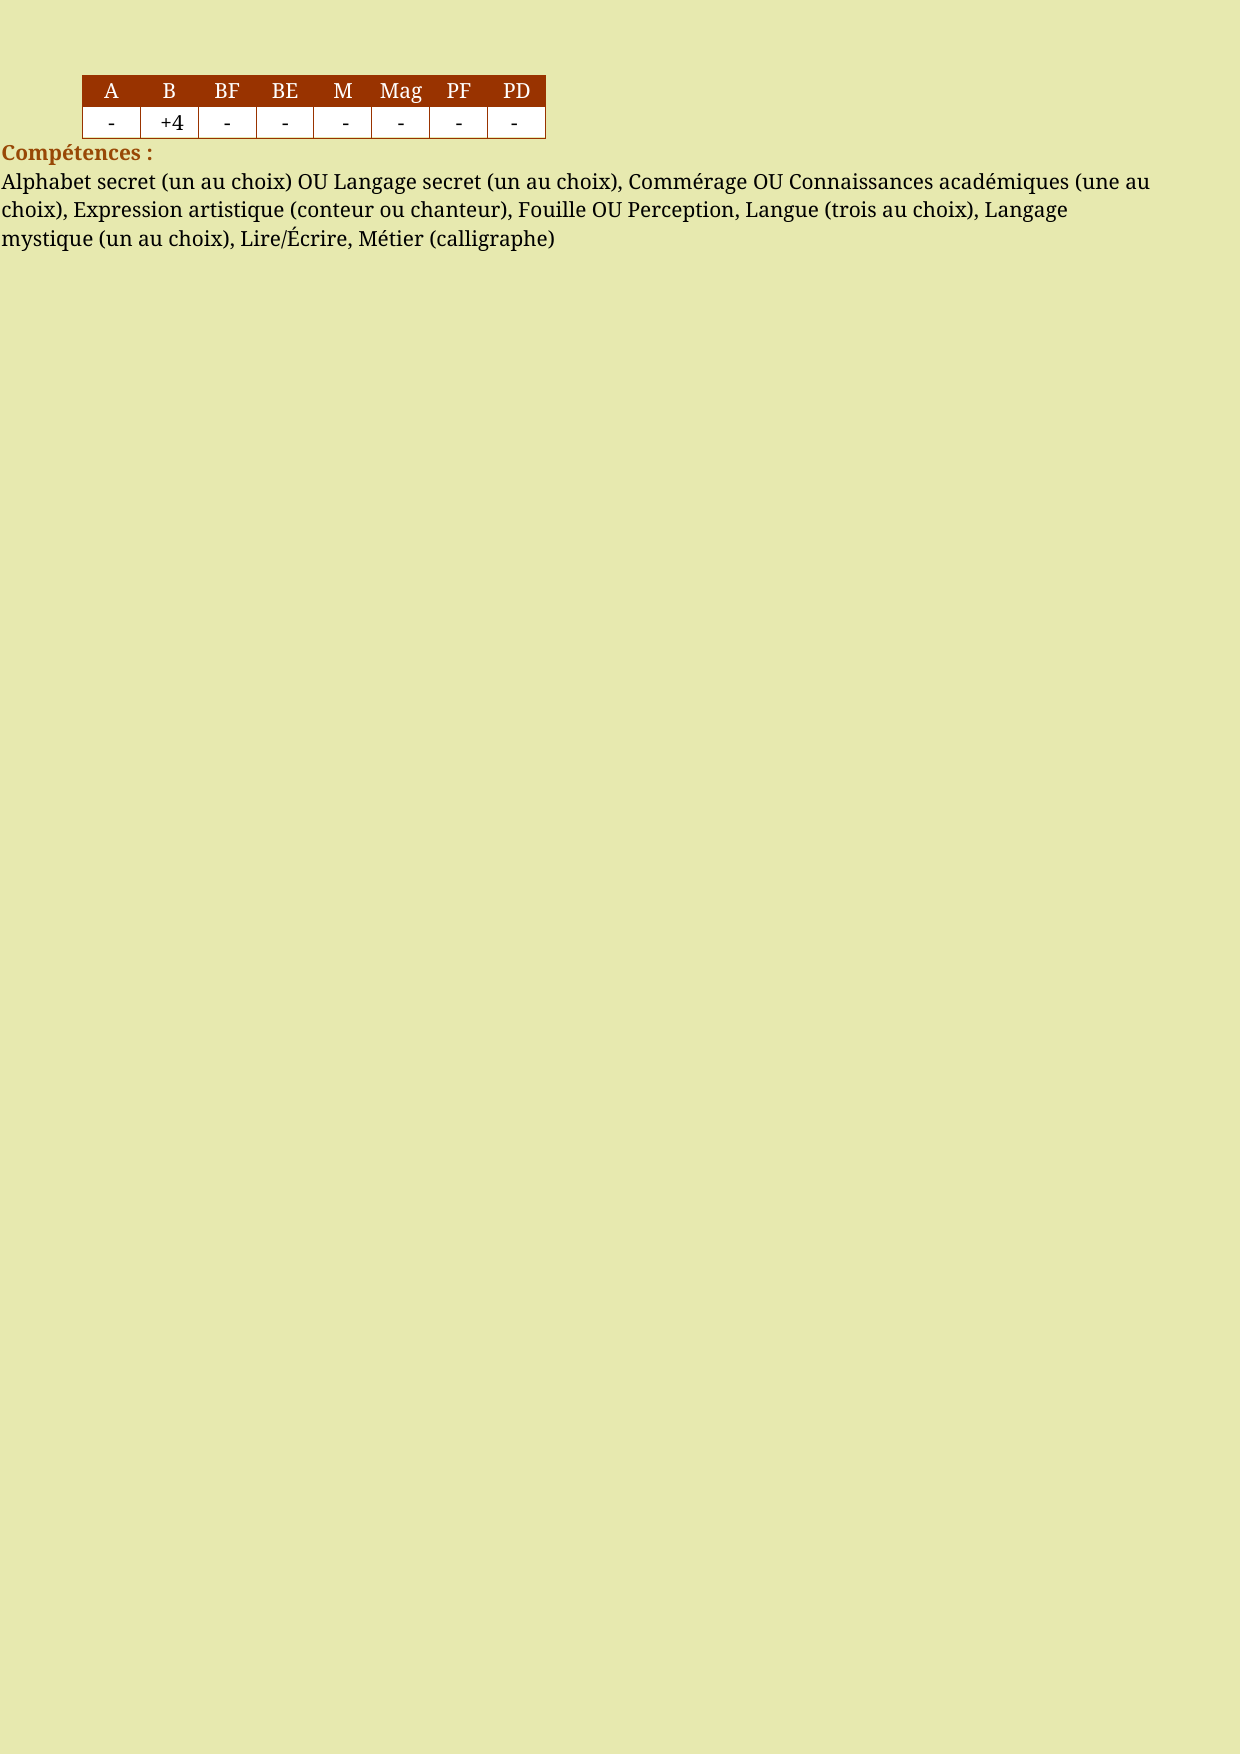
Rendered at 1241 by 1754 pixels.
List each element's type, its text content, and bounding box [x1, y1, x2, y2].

table_cell - [372, 107, 429, 137]
table_header B [140, 75, 198, 106]
table_cell - [488, 107, 545, 137]
table_cell - [83, 107, 140, 137]
table_cell +4 [141, 107, 198, 137]
table_cell - [430, 107, 487, 137]
table_header PD [488, 75, 545, 106]
table_cell - [199, 107, 256, 137]
table_cell - [314, 107, 371, 137]
table_header BE [256, 75, 314, 106]
table_header PF [430, 75, 488, 106]
text Compétences : [1, 138, 1165, 167]
table_cell - [257, 107, 313, 137]
table_header M [314, 75, 372, 106]
table_header A [82, 75, 140, 106]
table_header BF [198, 75, 256, 106]
table_header Mag [372, 75, 430, 106]
text Alphabet secret (un au choix) OU Langage secret (un au choix), Commérage OU Connaissances académiques (une au choix), Expression artistique (conteur ou chanteur), Fouille OU Perception, Langue (trois au choix), Langage mystique (un au choix), Lire/Écrire, Métier (calligraphe) [1, 167, 1165, 252]
